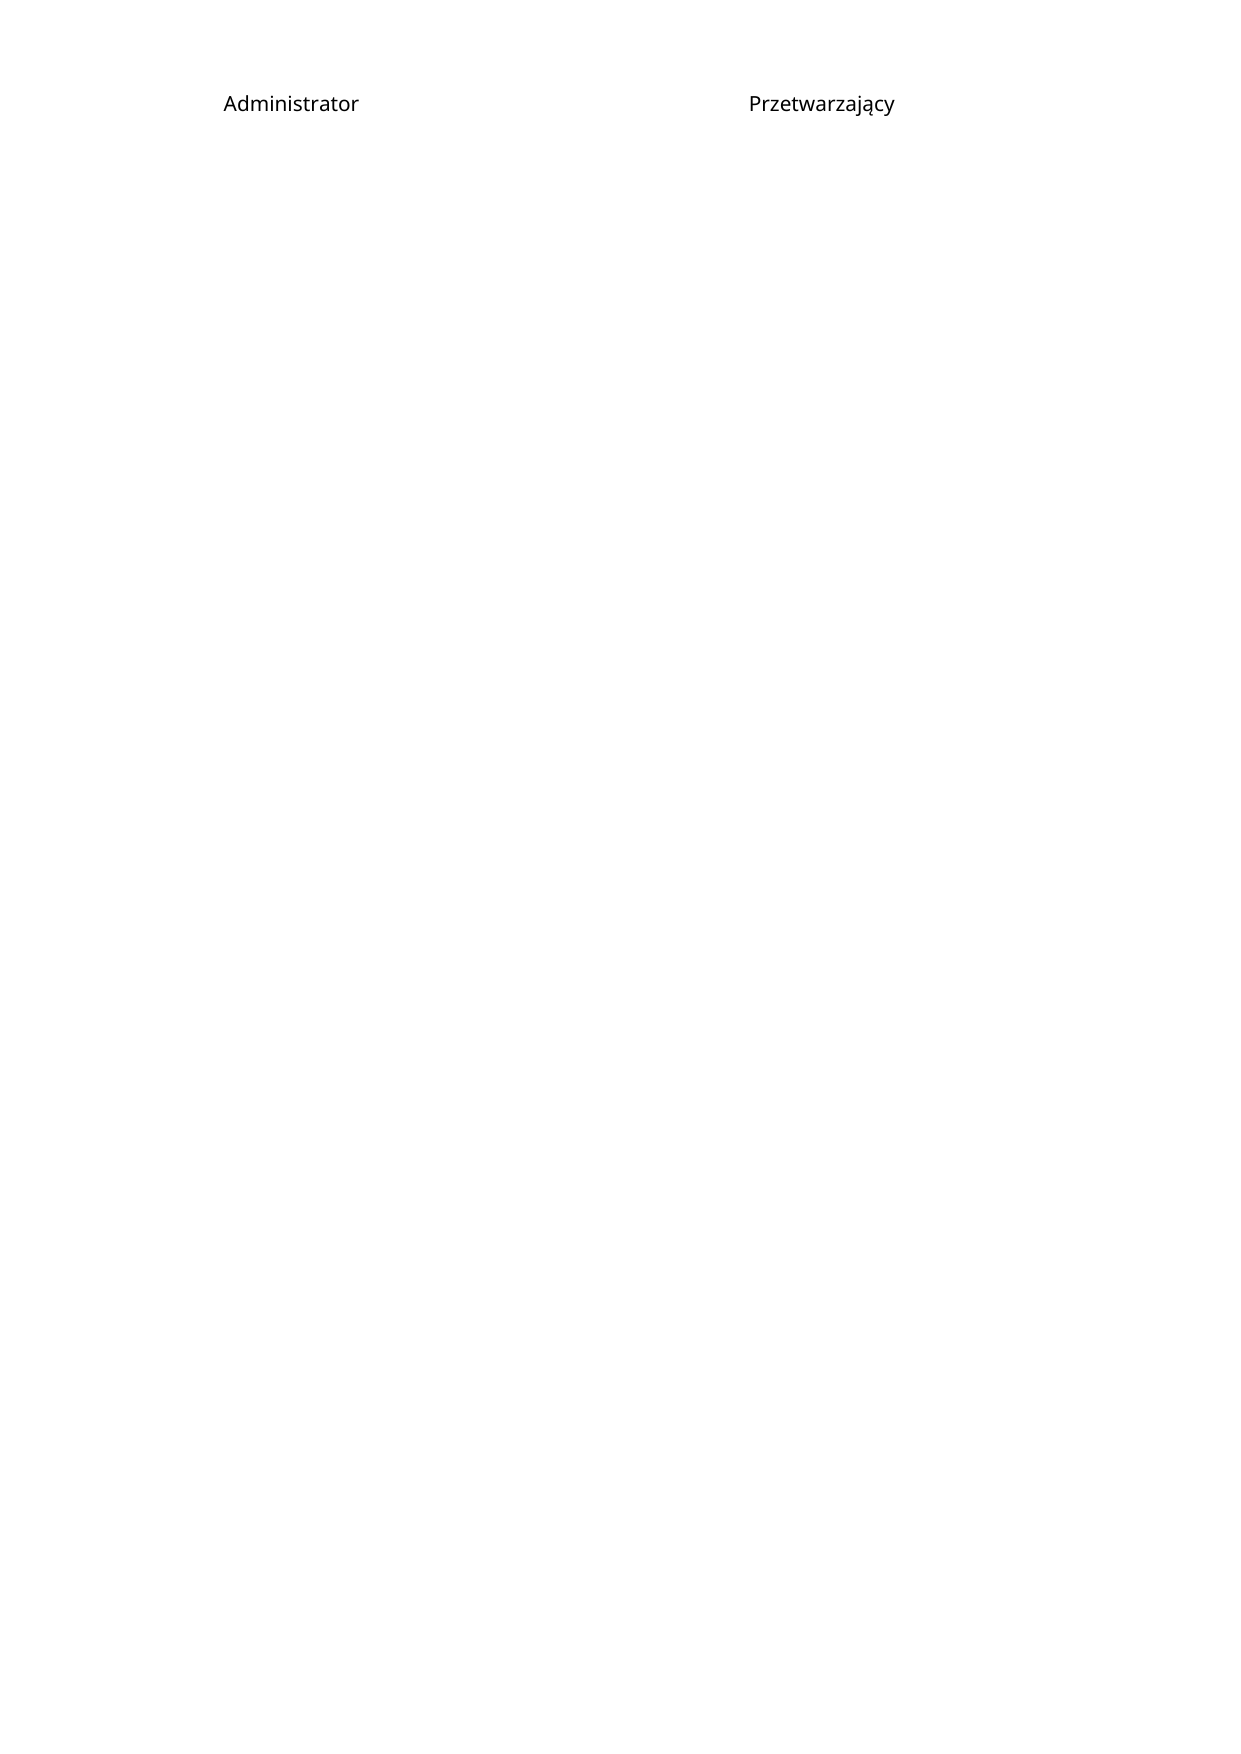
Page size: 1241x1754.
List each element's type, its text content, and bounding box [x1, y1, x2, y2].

text Administrator Przetwarzający [148, 89, 1093, 117]
